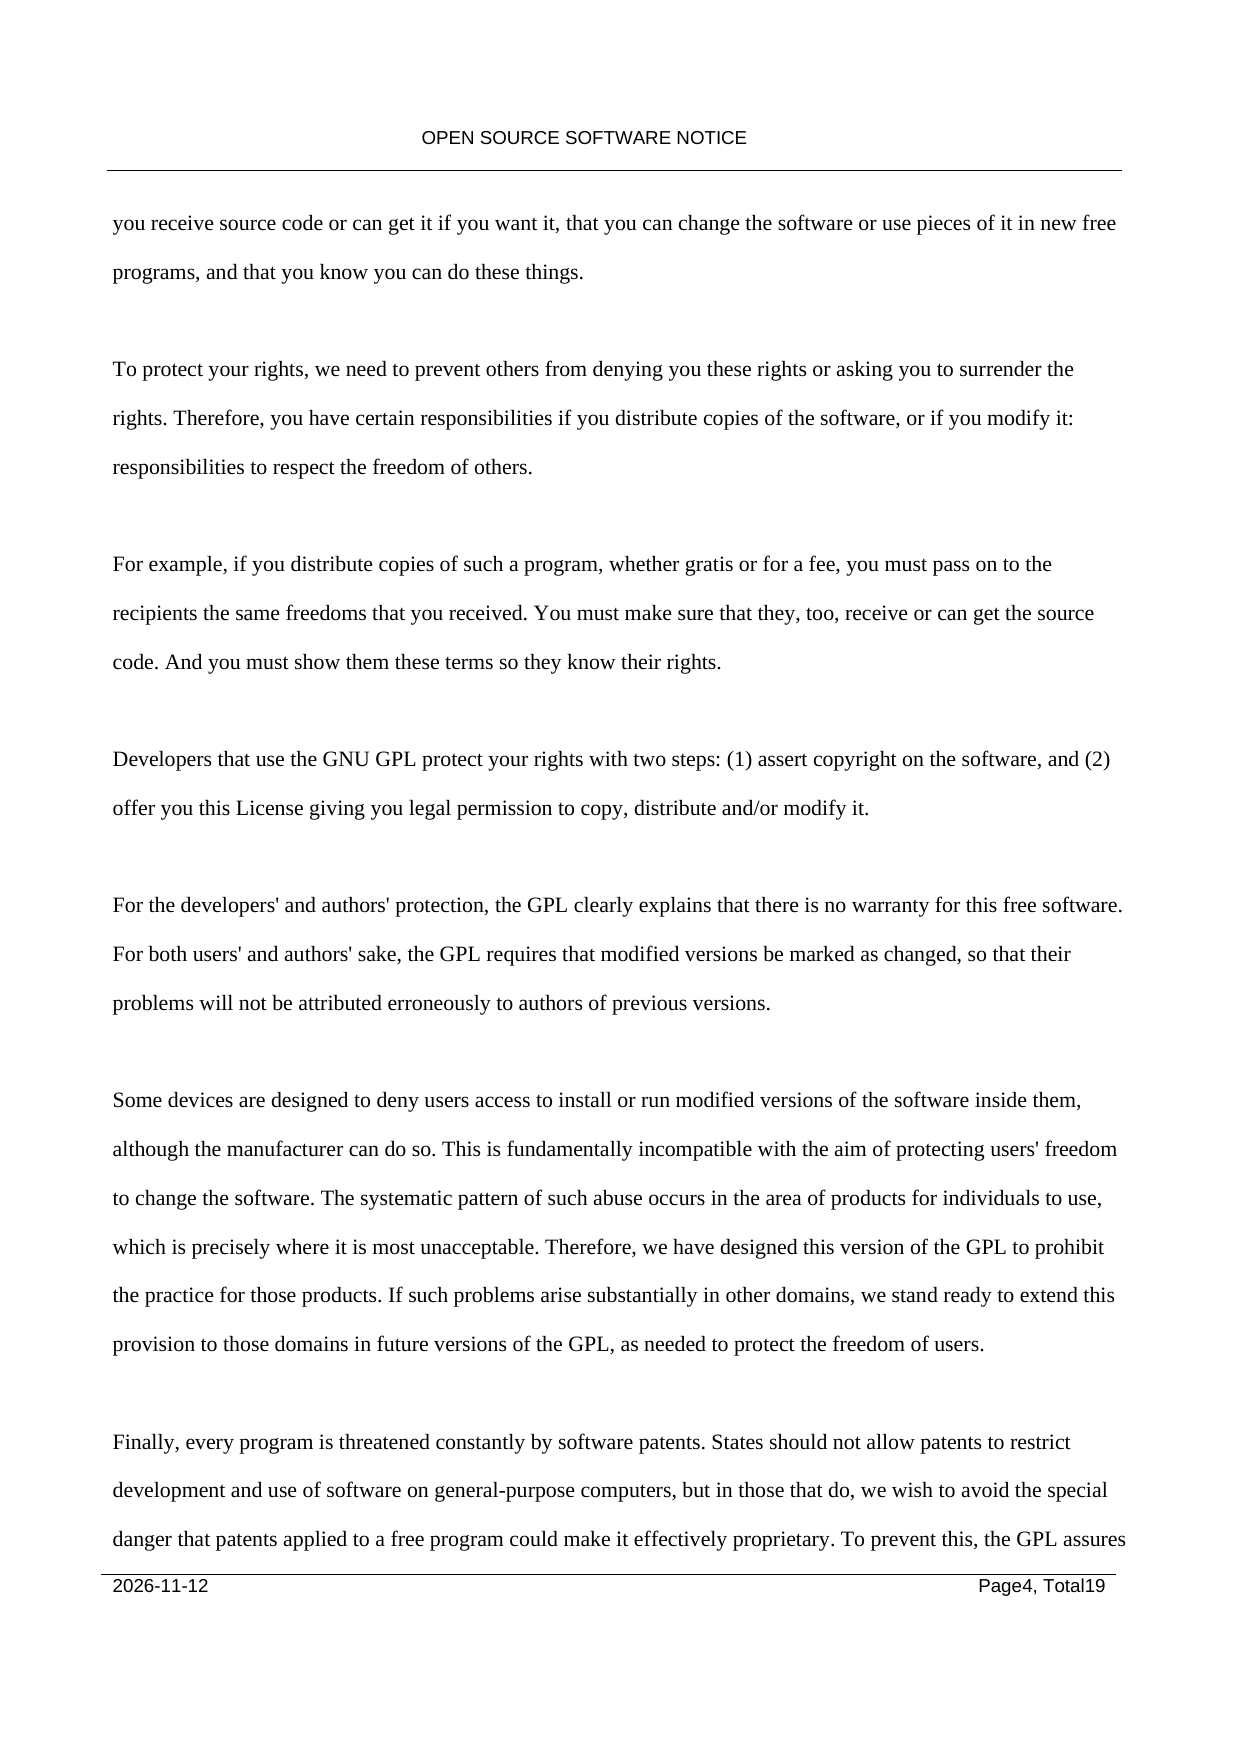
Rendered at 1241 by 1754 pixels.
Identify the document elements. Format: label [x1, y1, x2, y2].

text [112, 206, 1128, 1555]
